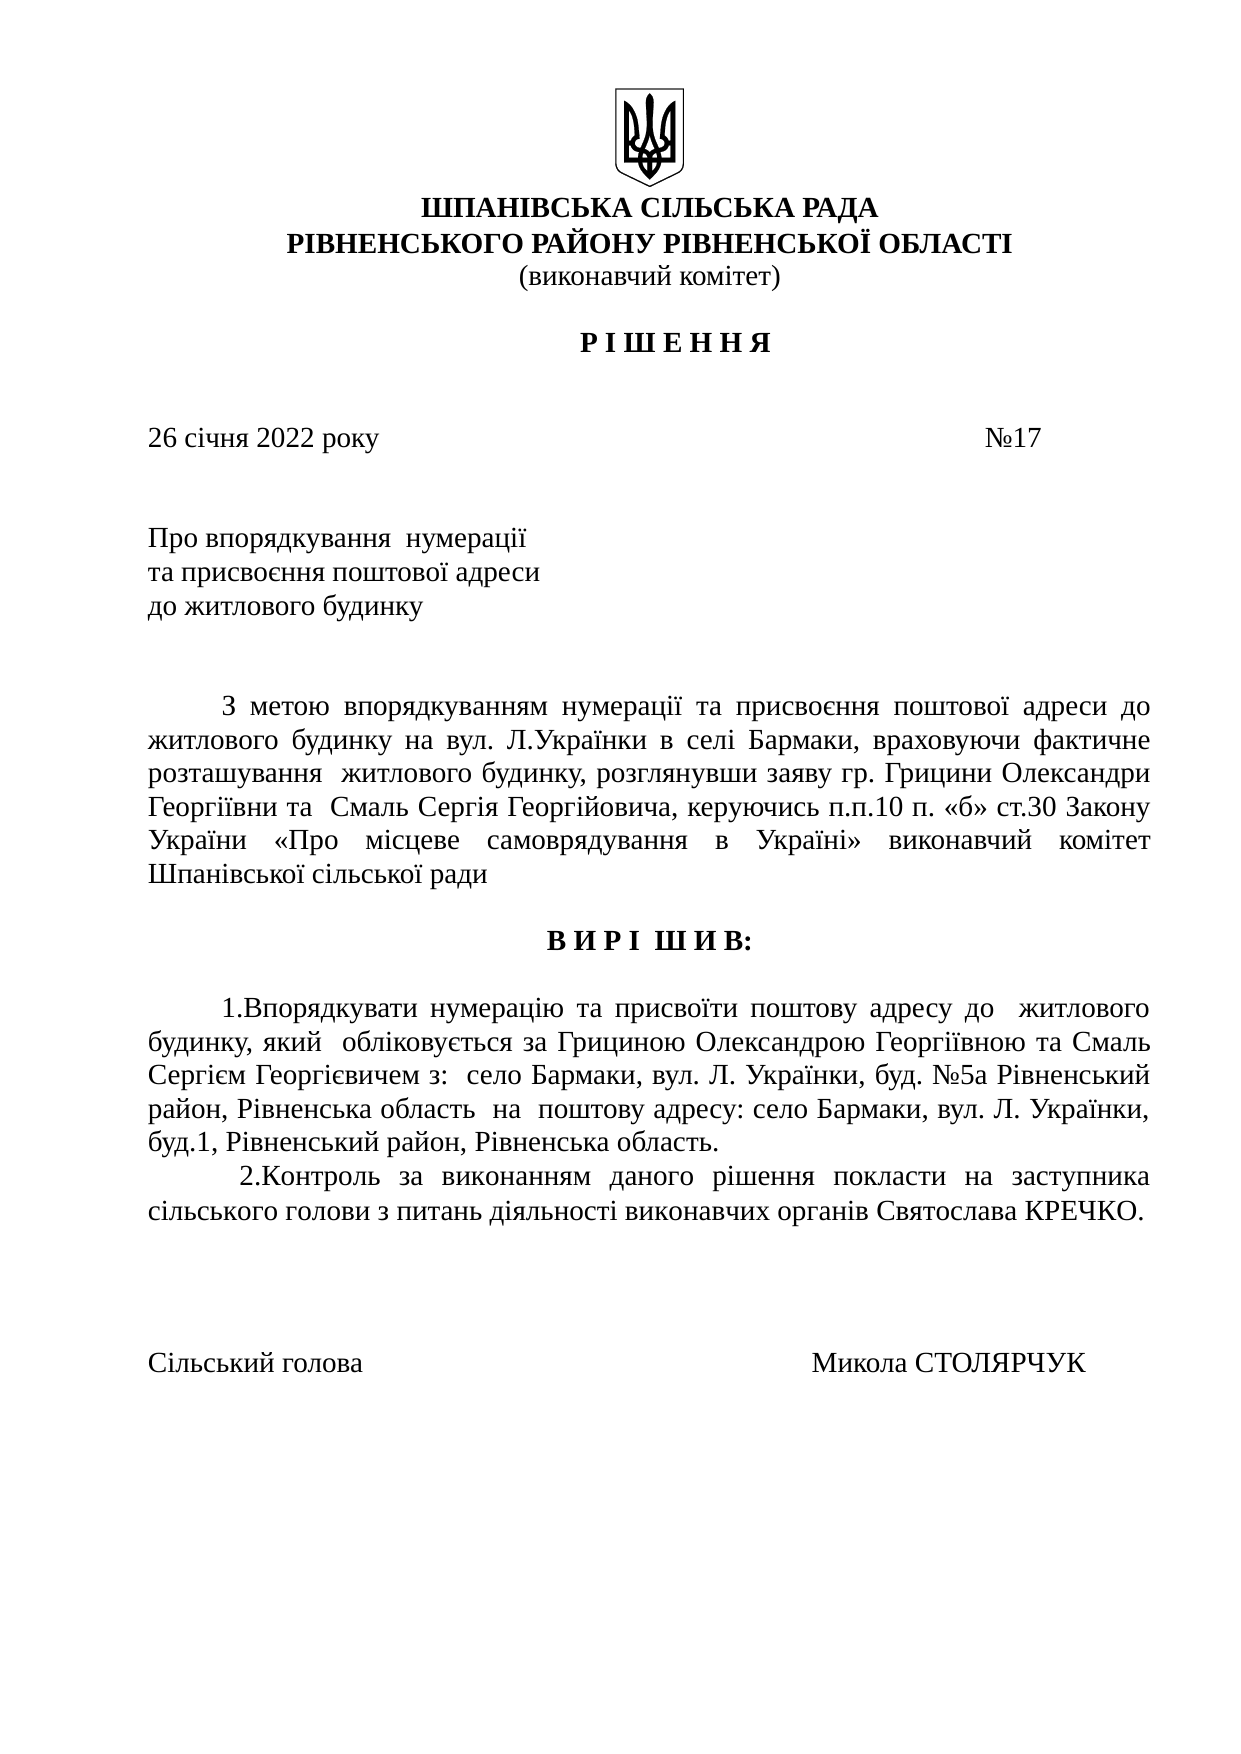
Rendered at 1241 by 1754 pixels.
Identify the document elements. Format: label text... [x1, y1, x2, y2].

text 1.Впорядкувати нумерацію та присвоїти поштову адресу до житлового будинку, який обліковується за Грициною Олександрою Георгіївною та Смаль Сергієм Георгієвичем з: село Бармаки, вул. Л. Українки, буд. №5а Рівненський район, Рівненська область на поштову адресу: село Бармаки, вул. Л. Українки, буд.1, Рівненський район, Рівненська область. [148, 990, 1152, 1158]
text 2.Контроль за виконанням даного рішення покласти на заступника сільського голови з питань діяльності виконавчих органів Святослава КРЕЧКО. [148, 1158, 1152, 1227]
text Р І Ш Е Н Н Я [148, 325, 1152, 358]
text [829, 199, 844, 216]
text Про впорядкування нумерації [148, 521, 1152, 554]
text до житлового будинку [148, 588, 1152, 621]
text (виконавчий комітет) [148, 258, 1152, 291]
text Сільський голова Микола СТОЛЯРЧУК [148, 1346, 1152, 1379]
text З метою впорядкуванням нумерації та присвоєння поштової адреси до житлового будинку на вул. Л.Українки в селі Бармаки, враховуючи фактичне розташування житлового будинку, розглянувши заяву гр. Грицини Олександри Георгіївни та Смаль Сергія Георгійовича, керуючись п.п.10 п. «б» ст.30 Закону України «Про місцеве самоврядування в Україні» виконавчий комітет Шпанівської сільської ради [148, 688, 1152, 889]
text та присвоєння поштової адреси [148, 554, 1152, 588]
text В И Р І Ш И В: [148, 923, 1152, 957]
text ШПАНІВСЬКА сільська рада [856, 199, 1152, 222]
text ШПАНІВСЬКА сільська рада [148, 199, 838, 222]
text 26 січня 2022 року №17 [148, 420, 1152, 453]
text РІВНЕНСЬКОГО РАЙОНУ РІВНЕНСЬКОЇ ОБЛАСТІ [148, 235, 1152, 258]
